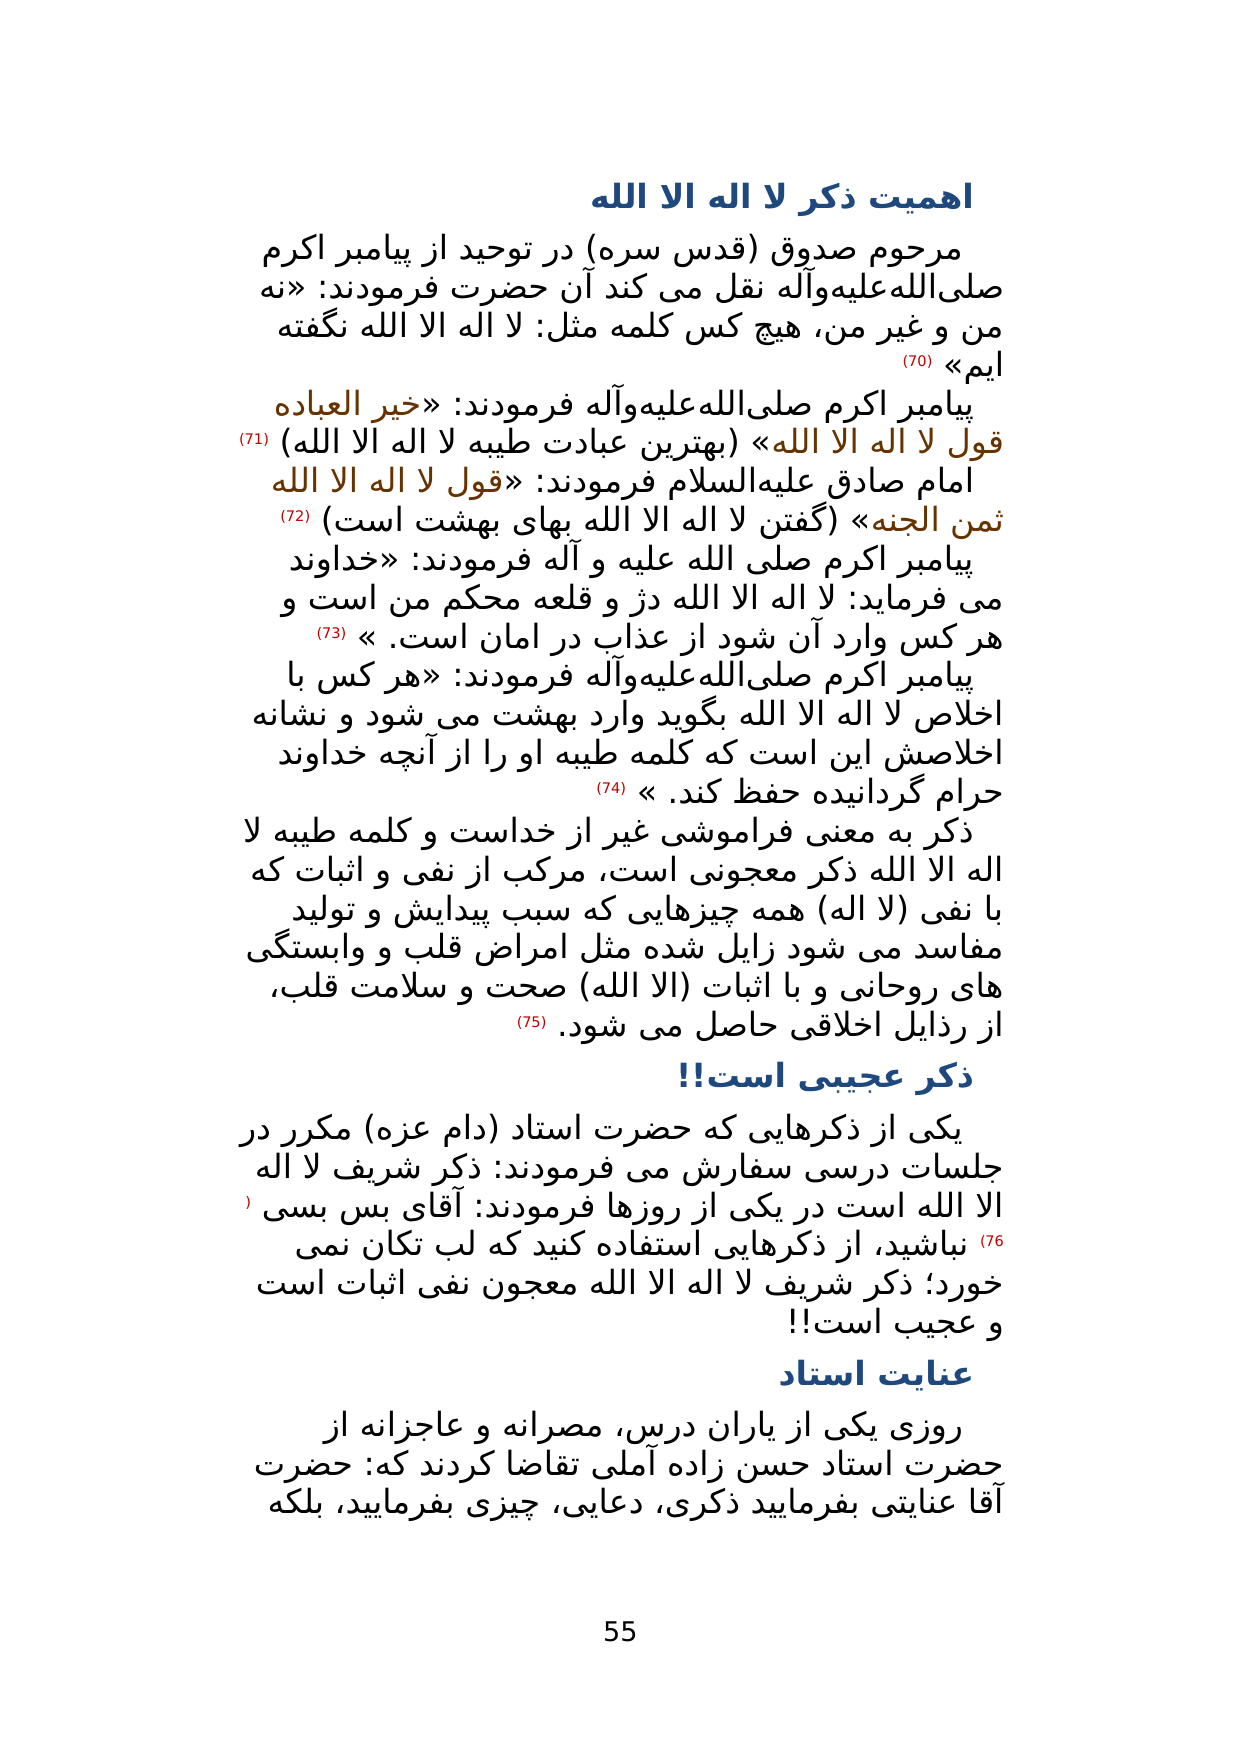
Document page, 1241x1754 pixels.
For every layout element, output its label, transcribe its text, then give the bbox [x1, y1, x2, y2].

subtitle ذكر عجيبى است!! [236, 1057, 1004, 1096]
text پيامبر اكرم صلى الله عليه و آله فرمودند: «خداوند مى فرمايد: لا اله الا الله دژ و قلعه محكم من است و هر كس وارد آن شود از عذاب در امان است. » (73) [236, 539, 1004, 656]
text ذكر به معنى فراموشى غير از خداست و كلمه طيبه لا اله الا الله ذكر معجونى است، مركب از نفى و اثبات كه با نفى (لا اله) همه چيزهايى كه سبب پيدايش و توليد مفاسد مى شود زايل شده مثل امراض قلب و وابستگى هاى روحانى و با اثبات (الا الله) صحت و سلامت قلب، از رذايل اخلاقى حاصل مى شود. (75) [236, 811, 1004, 1044]
text مرحوم صدوق (قدس سره) در توحيد از پيامبر اكرم صلى‌الله‌عليه‌وآله‌ نقل مى كند آن حضرت فرمودند: «نه من و غير من، هيچ كس كلمه مثل: لا اله الا الله نگفته ايم» (70) [236, 228, 1004, 384]
text يكى از ذكرهايى كه حضرت استاد (دام عزه) مكرر در جلسات درسى سفارش مى فرمودند: ذكر شريف لا اله الا الله است در يكى از روزها فرمودند: آقاى بس بسى (76) نباشيد، از ذكرهايى استفاده كنيد كه لب تكان نمى خورد؛ ذكر شريف لا اله الا الله معجون نفى اثبات است و عجيب است!! [236, 1108, 1004, 1341]
subtitle اهميت ذكر لا اله الا الله [236, 177, 1004, 216]
text پيامبر اكرم صلى‌الله‌عليه‌وآله‌ فرمودند: «خير العباده قول لا اله الا الله» (بهترين عبادت طيبه لا اله الا الله) (71) [236, 384, 1004, 462]
text پيامبر اكرم صلى‌الله‌عليه‌وآله‌ فرمودند: «هر كس با اخلاص لا اله الا الله بگويد وارد بهشت مى شود و نشانه اخلاصش اين است كه كلمه طيبه او را از آنچه خداوند حرام گردانيده حفظ كند. » (74) [236, 656, 1004, 811]
text امام صادق عليه‌السلام فرمودند: «قول لا اله الا الله ثمن الجنه» (گفتن لا اله الا الله بهاى بهشت است) (72) [236, 462, 1004, 539]
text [236, 1405, 1004, 1522]
subtitle عنايت استاد [236, 1354, 1004, 1393]
